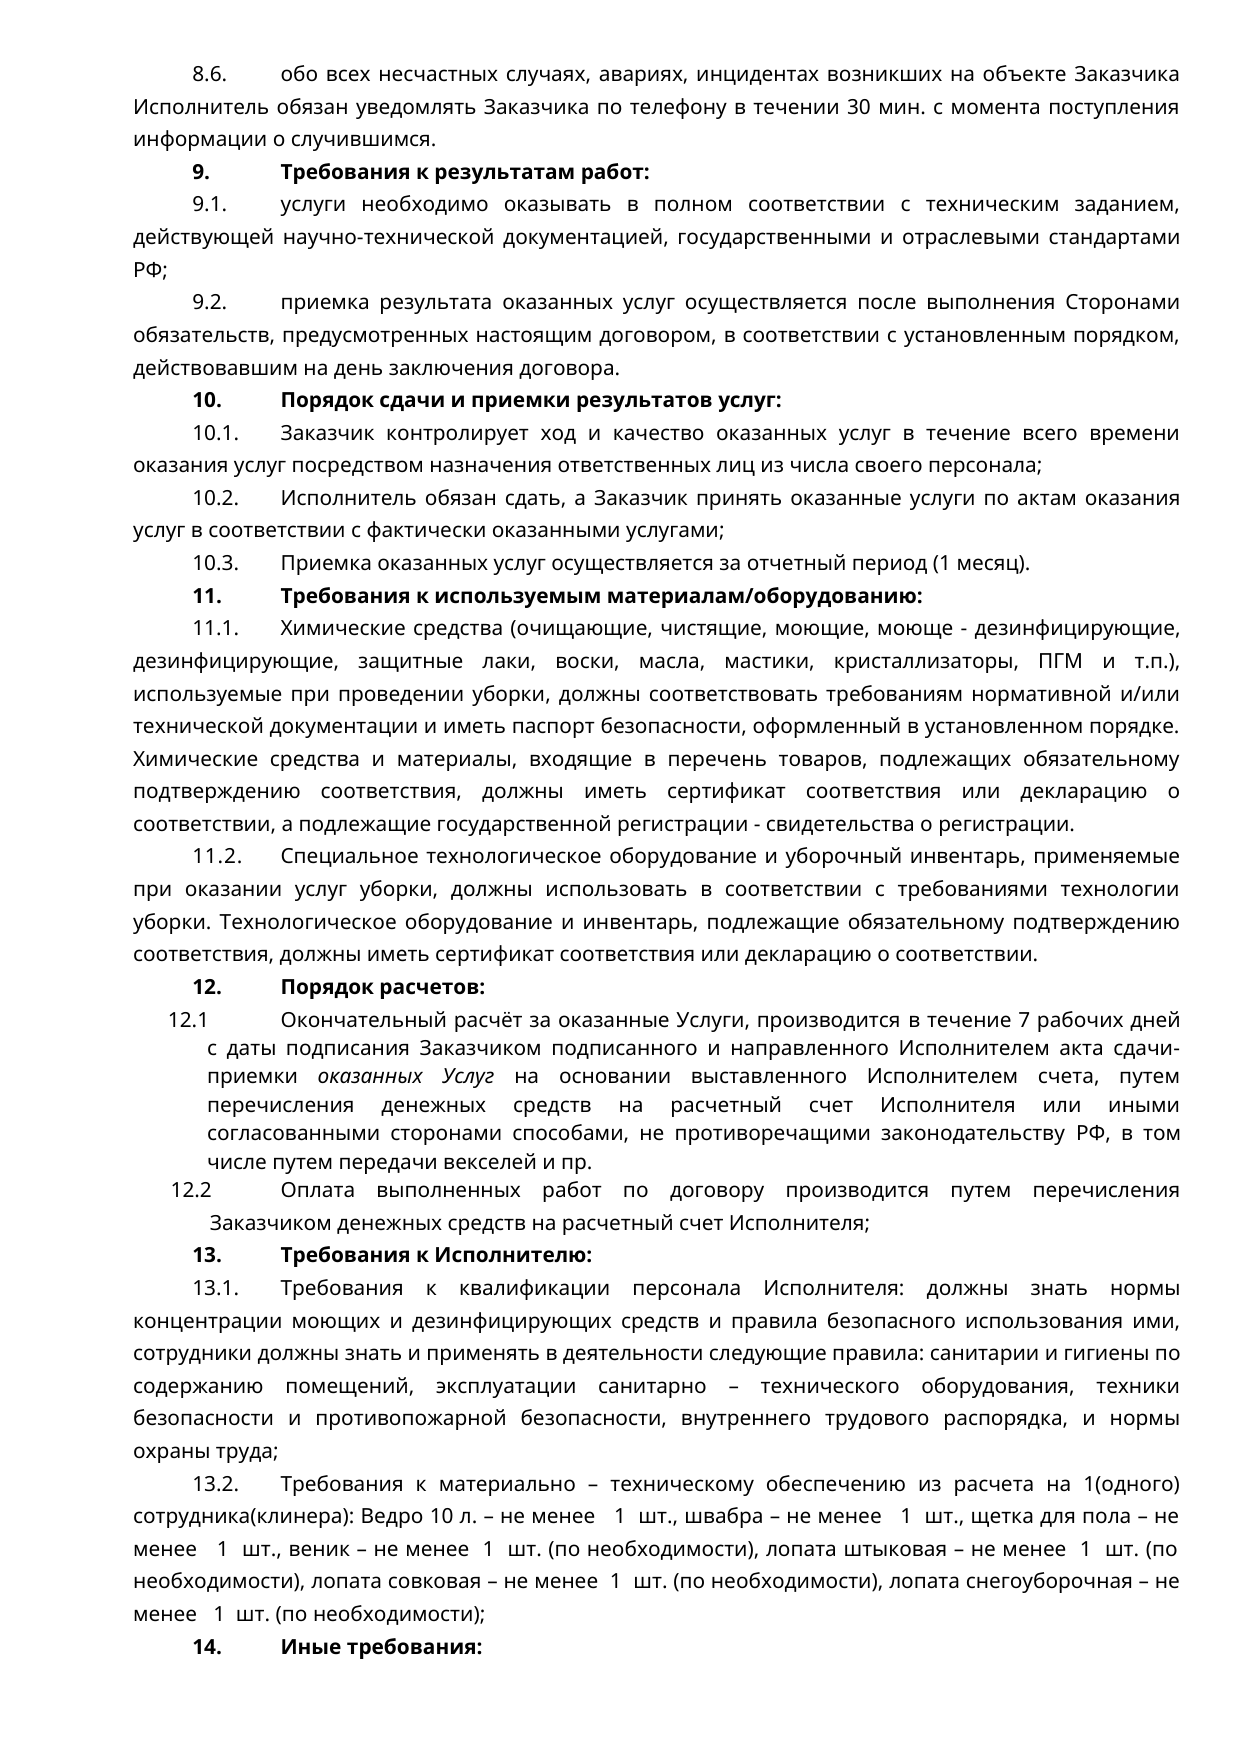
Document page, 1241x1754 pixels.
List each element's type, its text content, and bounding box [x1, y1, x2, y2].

list приемка результата оказанных услуг осуществляется после выполнения Сторонами обязательств, предусмотренных настоящим договором, в соответствии с установленным порядком, действовавшим на день заключения договора. [133, 287, 1181, 381]
list Приемка оказанных услуг осуществляется за отчетный период (1 месяц). [133, 548, 1181, 577]
list Оплата выполненных работ по договору производится путем перечисления Заказчиком денежных средств на расчетный счет Исполнителя; [170, 1175, 1181, 1236]
list Порядок сдачи и приемки результатов услуг: [133, 385, 1181, 414]
list услуги необходимо оказывать в полном соответствии с техническим заданием, действующей научно-технической документацией, государственными и отраслевыми стандартами РФ; [133, 189, 1181, 283]
list Иные требования: [133, 1632, 1181, 1660]
list Исполнитель обязан сдать, а Заказчик принять оказанные услуги по актам оказания услуг в соответствии с фактически оказанными услугами; [133, 483, 1181, 544]
list Требования к квалификации персонала Исполнителя: должны знать нормы концентрации моющих и дезинфицирующих средств и правила безопасного использования ими, сотрудники должны знать и применять в деятельности следующие правила: санитарии и гигиены по содержанию помещений, эксплуатации санитарно – технического оборудования, техники безопасности и противопожарной безопасности, внутреннего трудового распорядка, и нормы охраны труда; [133, 1273, 1181, 1464]
list Заказчик контролирует ход и качество оказанных услуг в течение всего времени оказания услуг посредством назначения ответственных лиц из числа своего персонала; [133, 418, 1181, 479]
list Порядок расчетов: [133, 972, 1181, 1001]
list Требования к материально – техническому обеспечению из расчета на 1(одного) сотрудника(клинера): Ведро 10 л. – не менее 1 шт., швабра – не менее 1 шт., щетка для пола – не менее 1 шт., веник – не менее 1 шт. (по необходимости), лопата штыковая – не менее 1 шт. (по необходимости), лопата совковая – не менее 1 шт. (по необходимости), лопата снегоуборочная – не менее 1 шт. (по необходимости); [133, 1469, 1181, 1628]
list Специальное технологическое оборудование и уборочный инвентарь, применяемые при оказании услуг уборки, должны использовать в соответствии с требованиями технологии уборки. Технологическое оборудование и инвентарь, подлежащие обязательному подтверждению соответствия, должны иметь сертификат соответствия или декларацию о соответствии. [133, 842, 1181, 968]
list Окончательный расчёт за оказанные Услуги, производится в течение 7 рабочих дней с даты подписания Заказчиком подписанного и направленного Исполнителем акта сдачи-приемки оказанных Услуг на основании выставленного Исполнителем счета, путем перечисления денежных средств на расчетный счет Исполнителя или иными согласованными сторонами способами, не противоречащими законодательству РФ, в том числе путем передачи векселей и пр. [168, 1005, 1181, 1175]
list Химические средства (очищающие, чистящие, моющие, моюще - дезинфицирующие, дезинфицирующие, защитные лаки, воски, масла, мастики, кристаллизаторы, ПГМ и т.п.), используемые при проведении уборки, должны соответствовать требованиям нормативной и/или технической документации и иметь паспорт безопасности, оформленный в установленном порядке. Химические средства и материалы, входящие в перечень товаров, подлежащих обязательному подтверждению соответствия, должны иметь сертификат соответствия или декларацию о соответствии, а подлежащие государственной регистрации - свидетельства о регистрации. [133, 613, 1181, 837]
list обо всех несчастных случаях, авариях, инцидентах возникших на объекте Заказчика Исполнитель обязан уведомлять Заказчика по телефону в течении 30 мин. с момента поступления информации о случившимся. [133, 59, 1181, 153]
list Требования к результатам работ: [133, 157, 1181, 185]
list Требования к используемым материалам/оборудованию: [133, 581, 1181, 609]
list Требования к Исполнителю: [133, 1241, 1181, 1269]
